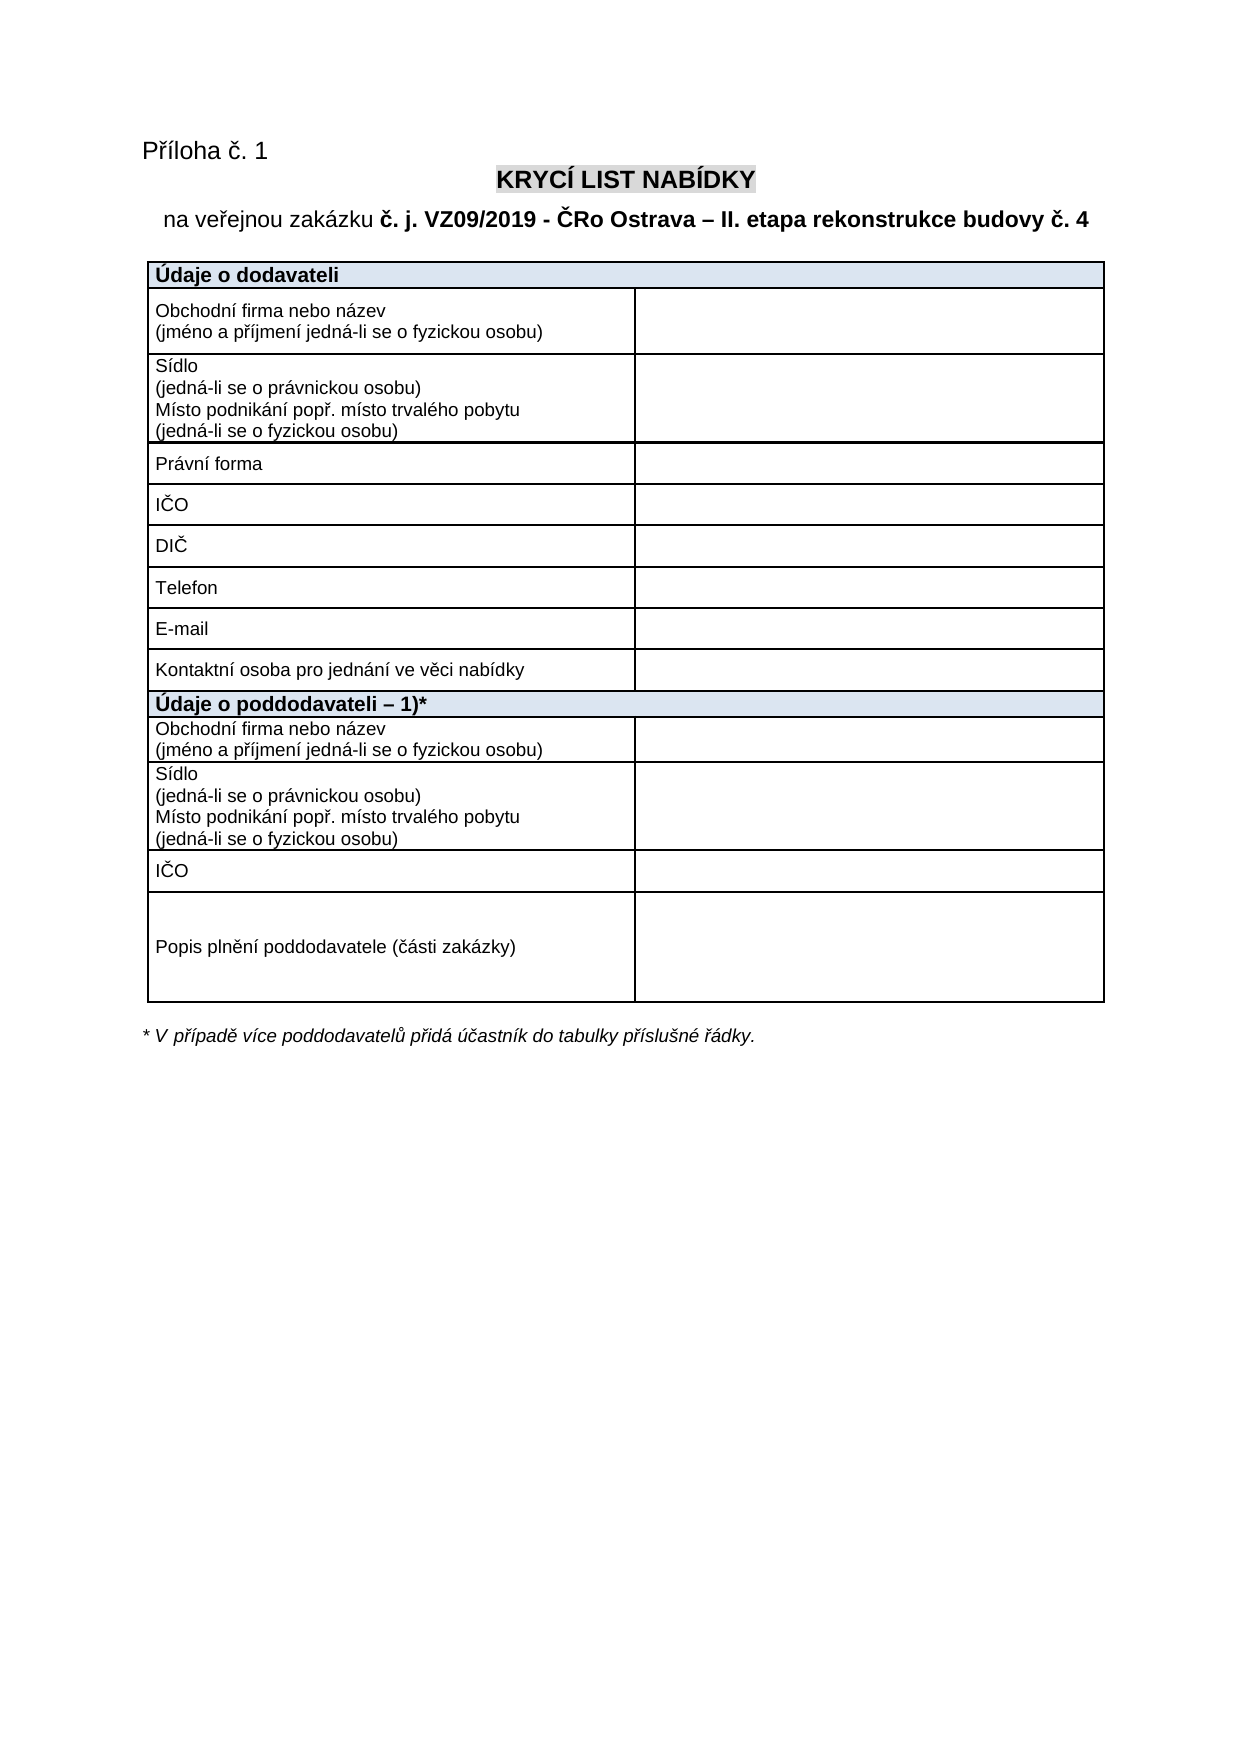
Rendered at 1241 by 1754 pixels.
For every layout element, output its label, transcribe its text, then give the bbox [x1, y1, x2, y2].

table_cell DIČ [149, 526, 634, 566]
table_cell [636, 526, 1103, 566]
table_cell Údaje o poddodavateli – 1)* [149, 692, 1103, 716]
table_cell Telefon [149, 568, 634, 607]
table_cell Obchodní firma nebo název (jméno a příjmení jedná-li se o fyzickou osobu) [149, 718, 634, 761]
table_cell [636, 485, 1103, 524]
table_cell Sídlo (jedná-li se o právnickou osobu) Místo podnikání popř. místo trvalého pobytu (jedná-li se o fyzickou osobu) [149, 355, 634, 441]
table_cell Obchodní firma nebo název (jméno a příjmení jedná-li se o fyzickou osobu) [149, 289, 634, 353]
table_cell [636, 763, 1103, 849]
table_cell [636, 609, 1103, 648]
table_cell [636, 650, 1103, 689]
table_header Údaje o dodavateli [149, 263, 1103, 287]
table_cell IČO [149, 485, 634, 524]
table_cell [636, 718, 1103, 761]
table_cell [636, 355, 1103, 441]
table_cell Kontaktní osoba pro jednání ve věci nabídky [149, 650, 634, 689]
table_cell [636, 289, 1103, 353]
text Příloha č. 1 [142, 136, 1110, 164]
table_cell Právní forma [149, 444, 634, 483]
table_cell [636, 851, 1103, 891]
table_cell Popis plnění poddodavatele (části zakázky) [149, 893, 634, 1001]
table_cell IČO [149, 851, 634, 891]
text na veřejnou zakázku č. j. VZ09/2019 - ČRo Ostrava – II. etapa rekonstrukce budovy č. 4 [142, 206, 1110, 232]
text * V případě více poddodavatelů přidá účastník do tabulky příslušné řádky. [142, 1024, 1110, 1046]
text Krycí list nabídky [142, 164, 1110, 193]
table_cell E-mail [149, 609, 634, 648]
table_cell [636, 568, 1103, 607]
table_cell [636, 444, 1103, 483]
table_cell Sídlo (jedná-li se o právnickou osobu) Místo podnikání popř. místo trvalého pobytu (jedná-li se o fyzickou osobu) [149, 763, 634, 849]
table_cell [636, 893, 1103, 1001]
